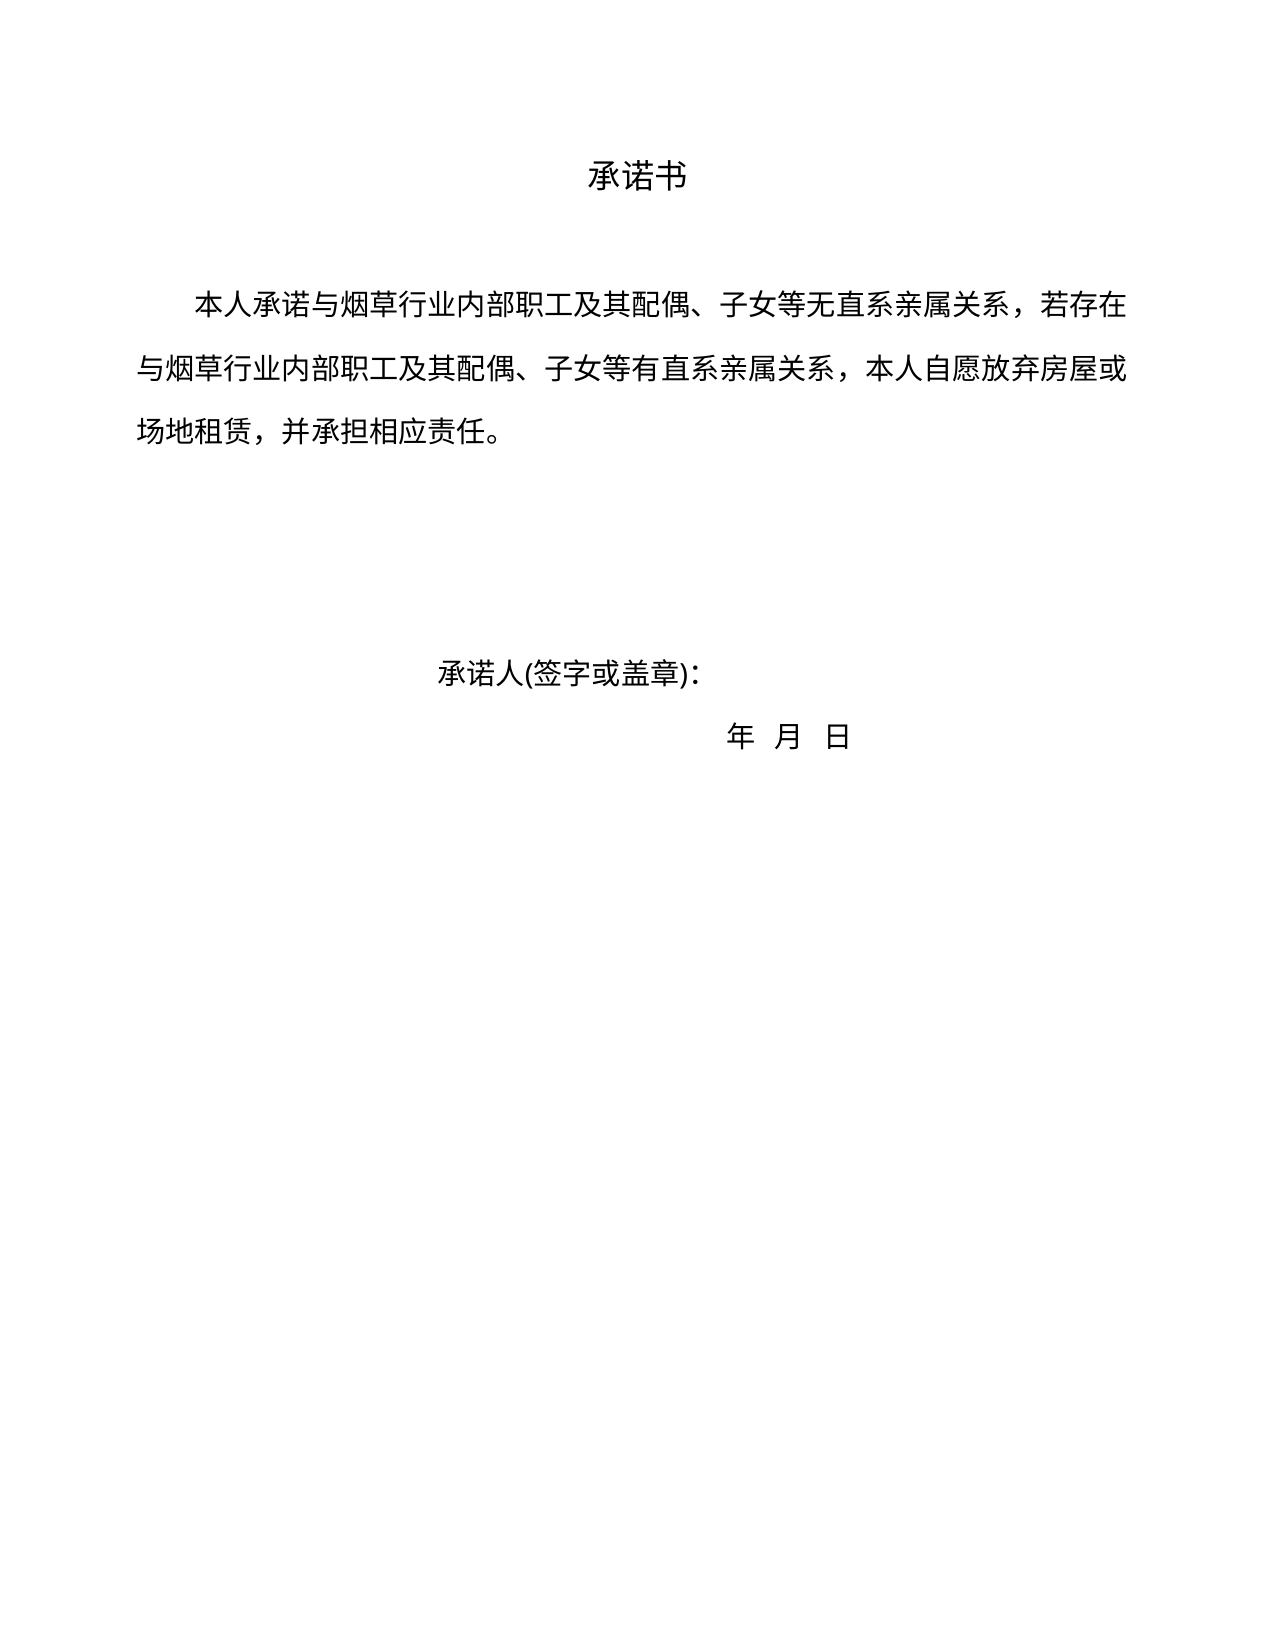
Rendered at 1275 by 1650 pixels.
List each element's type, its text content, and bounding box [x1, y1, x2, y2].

text 承诺人(签字或盖章)： [136, 651, 1139, 693]
text 承诺书 [146, 150, 1128, 198]
text 本人承诺与烟草行业内部职工及其配偶、子女等无直系亲属关系，若存在与烟草行业内部职工及其配偶、子女等有直系亲属关系，本人自愿放弃房屋或场地租赁，并承担相应责任。 [136, 282, 1139, 451]
text 年 月 日 [146, 714, 1128, 756]
